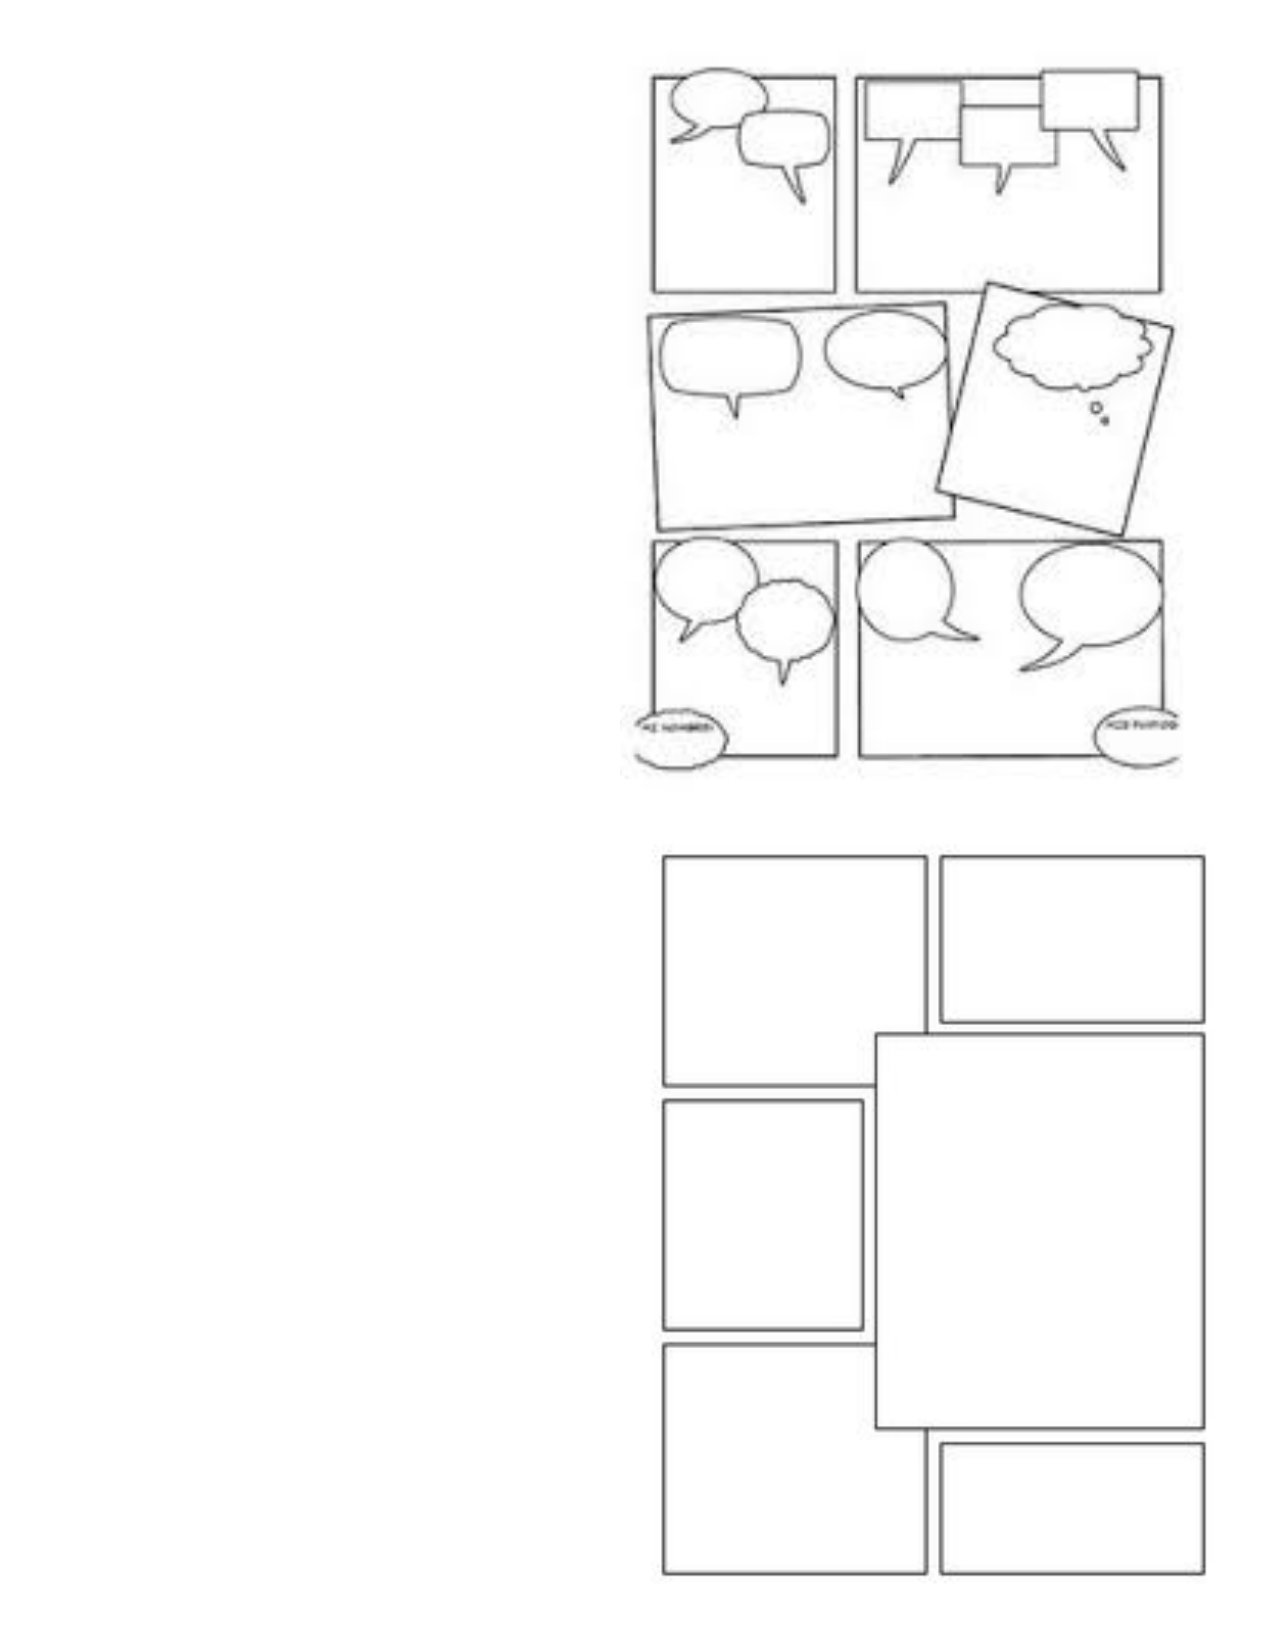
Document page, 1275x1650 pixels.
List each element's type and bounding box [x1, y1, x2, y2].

picture [620, 44, 1196, 792]
picture [632, 826, 1237, 1607]
